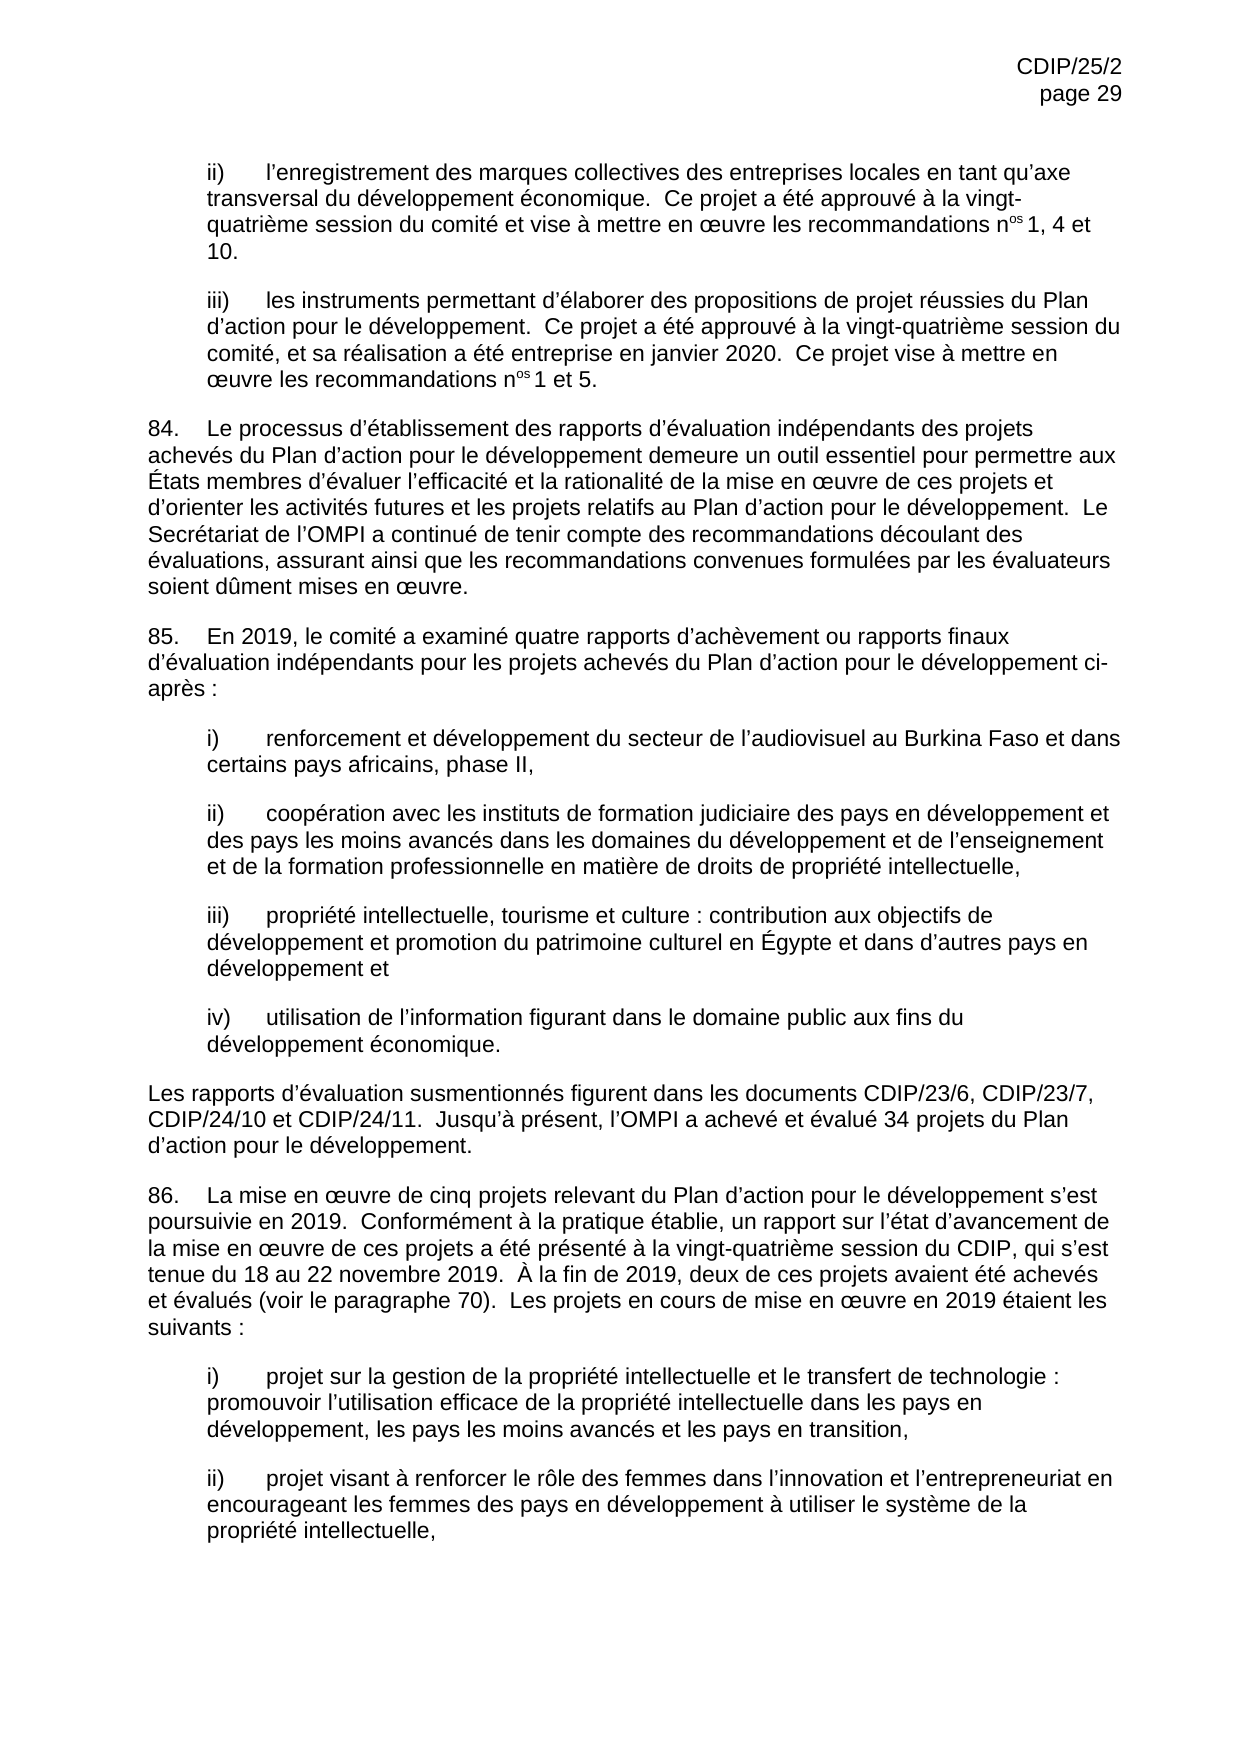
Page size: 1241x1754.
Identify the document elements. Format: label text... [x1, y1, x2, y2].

list coopération avec les instituts de formation judiciaire des pays en développement et des pays les moins avancés dans les domaines du développement et de l’enseignement et de la formation professionnelle en matière de droits de propriété intellectuelle, [207, 800, 1122, 879]
text Le processus d’établissement des rapports d’évaluation indépendants des projets achevés du Plan d’action pour le développement demeure un outil essentiel pour permettre aux États membres d’évaluer l’efficacité et la rationalité de la mise en œuvre de ces projets et d’orienter les activités futures et les projets relatifs au Plan d’action pour le développement. Le Secrétariat de l’OMPI a continué de tenir compte des recommandations découlant des évaluations, assurant ainsi que les recommandations convenues formulées par les évaluateurs soient dûment mises en œuvre. [148, 415, 1122, 600]
list projet visant à renforcer le rôle des femmes dans l’innovation et l’entrepreneuriat en encourageant les femmes des pays en développement à utiliser le système de la propriété intellectuelle, [207, 1465, 1122, 1544]
list utilisation de l’information figurant dans le domaine public aux fins du développement économique. [207, 1004, 1122, 1057]
text La mise en œuvre de cinq projets relevant du Plan d’action pour le développement s’est poursuivie en 2019. Conformément à la pratique établie, un rapport sur l’état d’avancement de la mise en œuvre de ces projets a été présenté à la vingt-quatrième session du CDIP, qui s’est tenue du 18 au 22 novembre 2019. À la fin de 2019, deux de ces projets avaient été achevés et évalués (voir le paragraphe 70). Les projets en cours de mise en œuvre en 2019 étaient les suivants : [148, 1182, 1122, 1340]
list projet sur la gestion de la propriété intellectuelle et le transfert de technologie : promouvoir l’utilisation efficace de la propriété intellectuelle dans les pays en développement, les pays les moins avancés et les pays en transition, [207, 1363, 1122, 1442]
list l’enregistrement des marques collectives des entreprises locales en tant qu’axe transversal du développement économique. Ce projet a été approuvé à la vingt-quatrième session du comité et vise à mettre en œuvre les recommandations nos 1, 4 et 10. [207, 158, 1122, 264]
list Les rapports d’évaluation susmentionnés figurent dans les documents CDIP/23/6, CDIP/23/7, CDIP/24/10 et CDIP/24/11. Jusqu’à présent, l’OMPI a achevé et évalué 34 projets du Plan d’action pour le développement. [148, 1080, 1122, 1159]
list propriété intellectuelle, tourisme et culture : contribution aux objectifs de développement et promotion du patrimoine culturel en Égypte et dans d’autres pays en développement et [207, 902, 1122, 981]
text En 2019, le comité a examiné quatre rapports d’achèvement ou rapports finaux d’évaluation indépendants pour les projets achevés du Plan d’action pour le développement ci-après : [148, 623, 1122, 702]
list les instruments permettant d’élaborer des propositions de projet réussies du Plan d’action pour le développement. Ce projet a été approuvé à la vingt-quatrième session du comité, et sa réalisation a été entreprise en janvier 2020. Ce projet vise à mettre en œuvre les recommandations nos 1 et 5. [207, 287, 1122, 392]
list renforcement et développement du secteur de l’audiovisuel au Burkina Faso et dans certains pays africains, phase II, [207, 724, 1122, 777]
